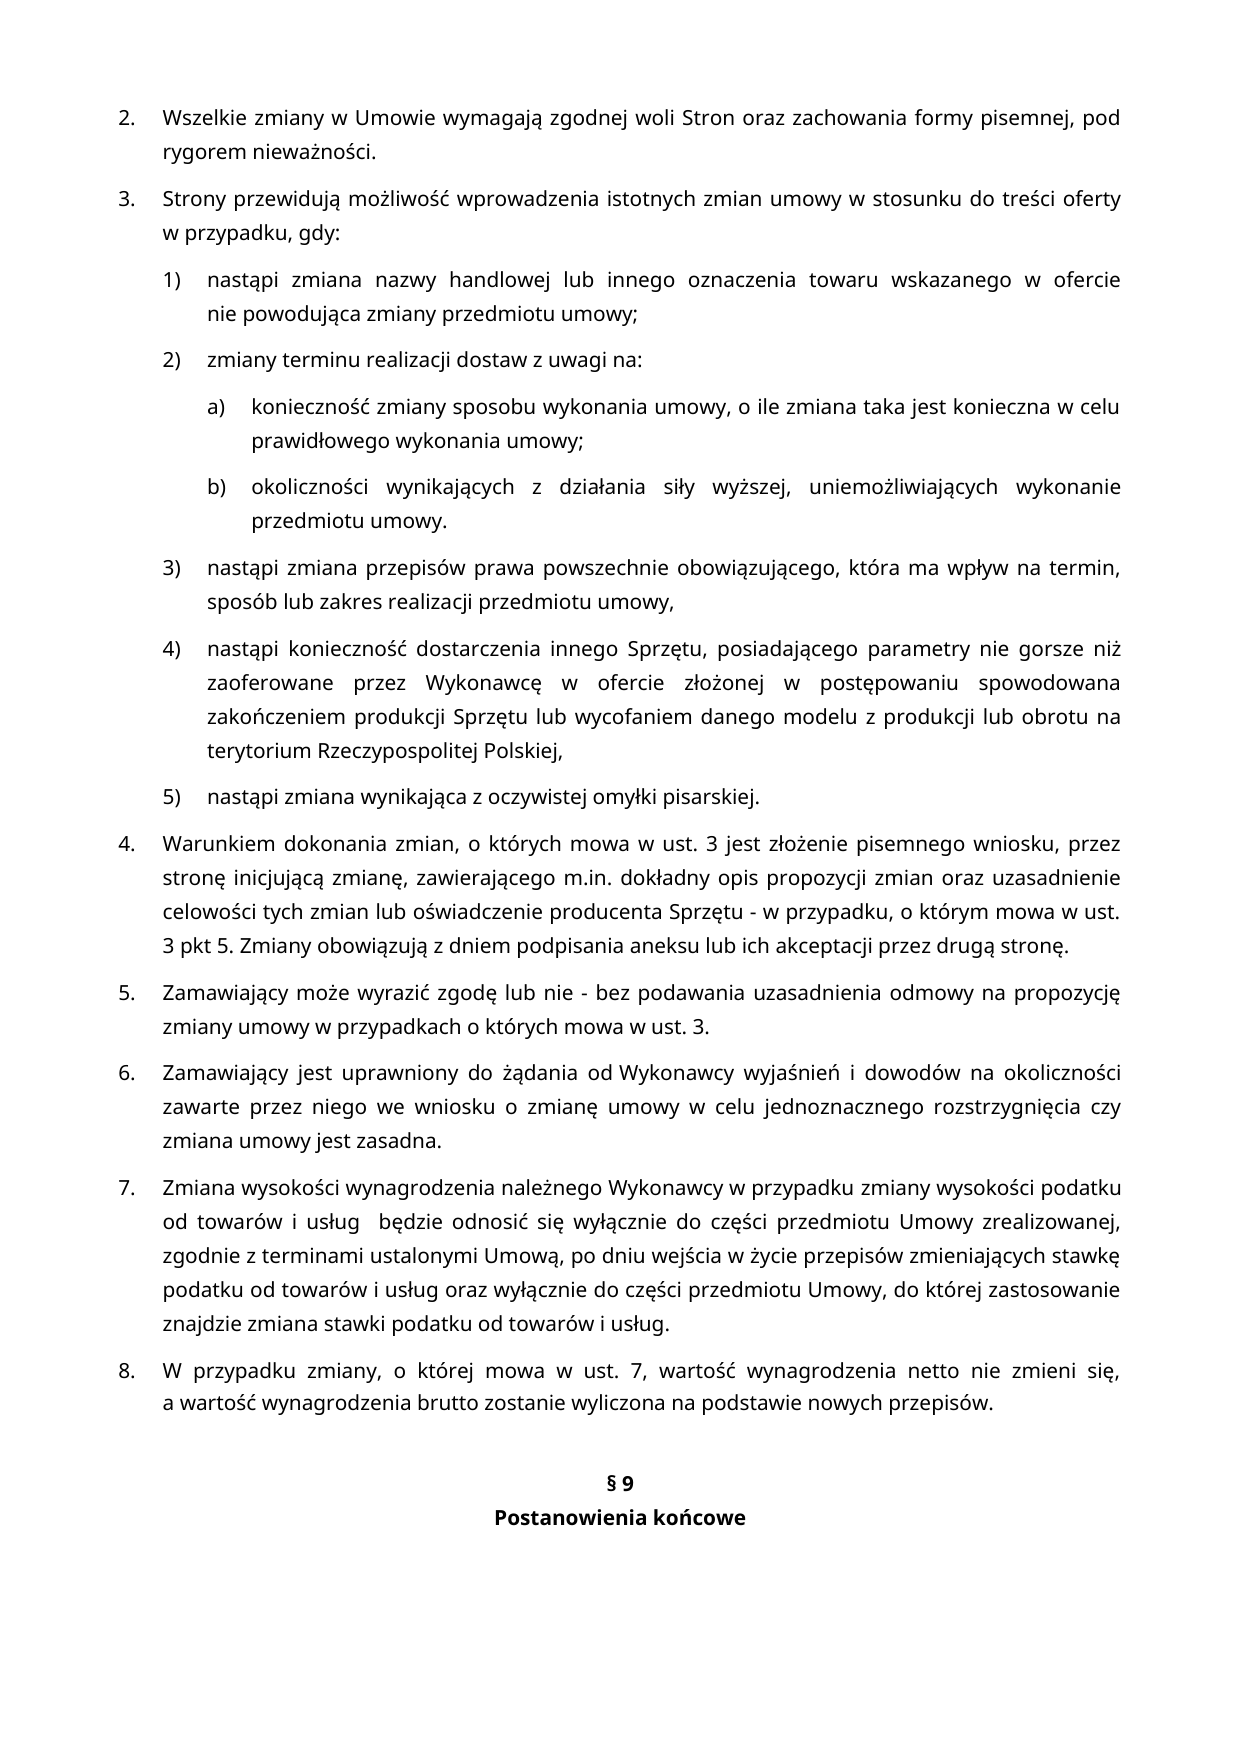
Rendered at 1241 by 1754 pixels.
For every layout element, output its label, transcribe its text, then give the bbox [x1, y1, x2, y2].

text § 9 Postanowienia końcowe [118, 1469, 1122, 1531]
list konieczność zmiany sposobu wykonania umowy, o ile zmiana taka jest konieczna w celu prawidłowego wykonania umowy; [207, 392, 1122, 454]
list nastąpi zmiana nazwy handlowej lub innego oznaczenia towaru wskazanego w ofercie nie powodująca zmiany przedmiotu umowy; [162, 265, 1122, 327]
list Strony przewidują możliwość wprowadzenia istotnych zmian umowy w stosunku do treści oferty w przypadku, gdy: [118, 184, 1122, 247]
list nastąpi zmiana przepisów prawa powszechnie obowiązującego, która ma wpływ na termin, sposób lub zakres realizacji przedmiotu umowy, [162, 553, 1122, 616]
list W przypadku zmiany, o której mowa w ust. 7, wartość wynagrodzenia netto nie zmieni się, a wartość wynagrodzenia brutto zostanie wyliczona na podstawie nowych przepisów. [118, 1356, 1122, 1417]
list Zmiana wysokości wynagrodzenia należnego Wykonawcy w przypadku zmiany wysokości podatku od towarów i usług będzie odnosić się wyłącznie do części przedmiotu Umowy zrealizowanej, zgodnie z terminami ustalonymi Umową, po dniu wejścia w życie przepisów zmieniających stawkę podatku od towarów i usług oraz wyłącznie do części przedmiotu Umowy, do której zastosowanie znajdzie zmiana stawki podatku od towarów i usług. [118, 1173, 1122, 1338]
list Warunkiem dokonania zmian, o których mowa w ust. 3 jest złożenie pisemnego wniosku, przez stronę inicjującą zmianę, zawierającego m.in. dokładny opis propozycji zmian oraz uzasadnienie celowości tych zmian lub oświadczenie producenta Sprzętu - w przypadku, o którym mowa w ust. 3 pkt 5. Zmiany obowiązują z dniem podpisania aneksu lub ich akceptacji przez drugą stronę. [118, 829, 1122, 960]
list okoliczności wynikających z działania siły wyższej, uniemożliwiających wykonanie przedmiotu umowy. [207, 472, 1122, 535]
list Zamawiający jest uprawniony do żądania od Wykonawcy wyjaśnień i dowodów na okoliczności zawarte przez niego we wniosku o zmianę umowy w celu jednoznacznego rozstrzygnięcia czy zmiana umowy jest zasadna. [118, 1058, 1122, 1155]
list Wszelkie zmiany w Umowie wymagają zgodnej woli Stron oraz zachowania formy pisemnej, pod rygorem nieważności. [118, 103, 1122, 166]
list nastąpi zmiana wynikająca z oczywistej omyłki pisarskiej. [162, 782, 1122, 811]
list nastąpi konieczność dostarczenia innego Sprzętu, posiadającego parametry nie gorsze niż zaoferowane przez Wykonawcę w ofercie złożonej w postępowaniu spowodowana zakończeniem produkcji Sprzętu lub wycofaniem danego modelu z produkcji lub obrotu na terytorium Rzeczypospolitej Polskiej, [162, 634, 1122, 764]
list zmiany terminu realizacji dostaw z uwagi na: [162, 345, 1122, 374]
list Zamawiający może wyrazić zgodę lub nie - bez podawania uzasadnienia odmowy na propozycję zmiany umowy w przypadkach o których mowa w ust. 3. [118, 978, 1122, 1040]
